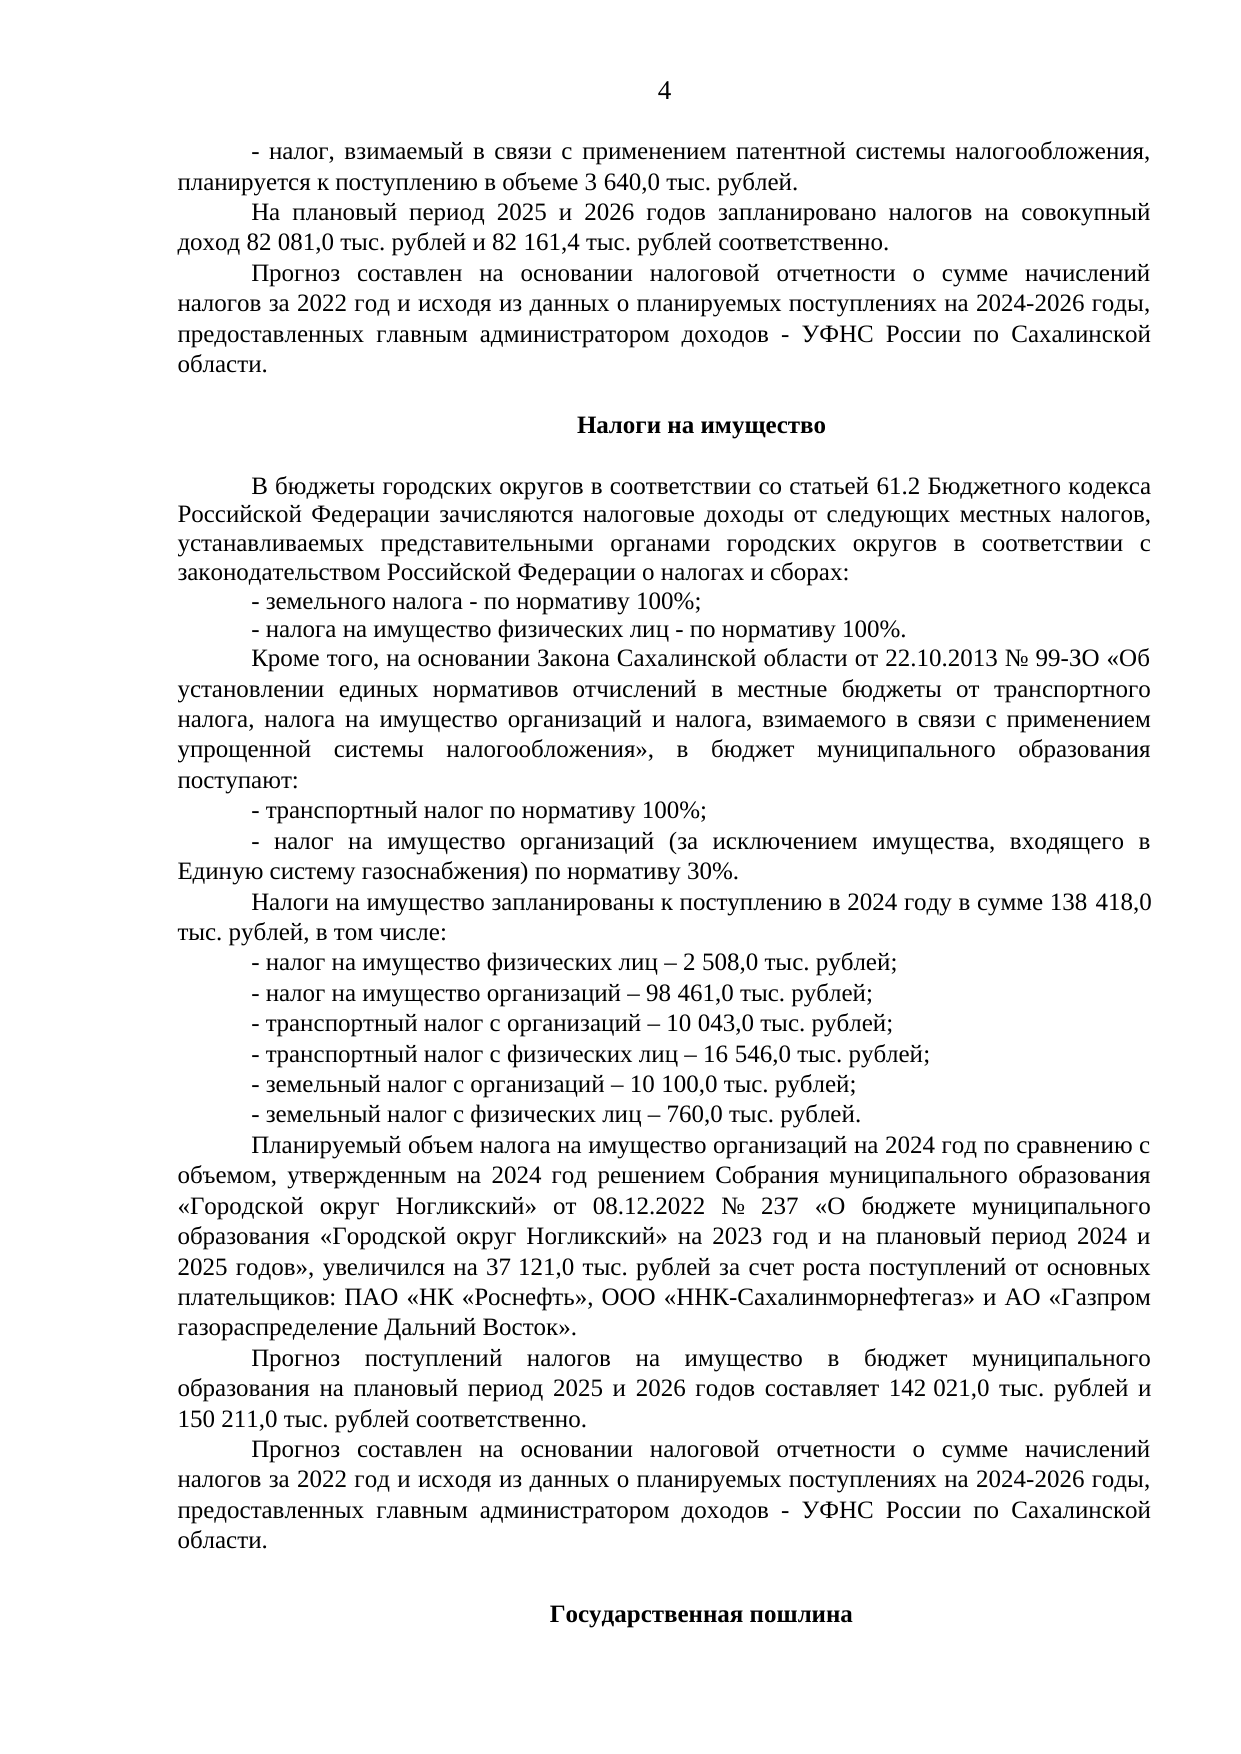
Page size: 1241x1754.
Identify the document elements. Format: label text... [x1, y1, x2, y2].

text - земельный налог с физических лиц – 760,0 тыс. рублей. [177, 1099, 1152, 1128]
text - налог, взимаемый в связи с применением патентной системы налогообложения, планируется к поступлению в объеме 3 640,0 тыс. рублей. [177, 136, 1152, 195]
text Налоги на имущество [177, 410, 1152, 439]
text - транспортный налог по нормативу 100%; [177, 795, 1152, 824]
text - транспортный налог с физических лиц – 16 546,0 тыс. рублей; [177, 1039, 1152, 1067]
text На плановый период 2025 и 2026 годов запланировано налогов на совокупный доход 82 081,0 тыс. рублей и 82 161,4 тыс. рублей соответственно. [177, 197, 1152, 256]
text Планируемый объем налога на имущество организаций на 2024 год по сравнению с объемом, утвержденным на 2024 год решением Собрания муниципального образования «Городской округ Ногликский» от 08.12.2022 № 237 «О бюджете муниципального образования «Городской округ Ногликский» на 2023 год и на плановый период 2024 и 2025 годов», увеличился на 37 121,0 тыс. рублей за счет роста поступлений от основных плательщиков: ПАО «НК «Роснефть», ООО «ННК-Сахалинморнефтегаз» и АО «Газпром газораспределение Дальний Восток». [177, 1130, 1152, 1341]
text Прогноз составлен на основании налоговой отчетности о сумме начислений налогов за 2022 год и исходя из данных о планируемых поступлениях на 2024-2026 годы, предоставленных главным администратором доходов - УФНС России по Сахалинской области. [177, 1434, 1152, 1554]
text Прогноз составлен на основании налоговой отчетности о сумме начислений налогов за 2022 год и исходя из данных о планируемых поступлениях на 2024-2026 годы, предоставленных главным администратором доходов - УФНС России по Сахалинской области. [177, 258, 1152, 378]
text - земельного налога - по нормативу 100%; [177, 586, 1152, 614]
text В бюджеты городских округов в соответствии со статьей 61.2 Бюджетного кодекса Российской Федерации зачисляются налоговые доходы от следующих местных налогов, устанавливаемых представительными органами городских округов в соответствии с законодательством Российской Федерации о налогах и сборах: [177, 471, 1152, 586]
text - земельный налог с организаций – 10 100,0 тыс. рублей; [177, 1069, 1152, 1098]
text Государственная пошлина [177, 1599, 1152, 1627]
text - налог на имущество физических лиц – 2 508,0 тыс. рублей; [177, 947, 1152, 976]
text - налога на имущество физических лиц - по нормативу 100%. [177, 614, 1152, 643]
text - транспортный налог с организаций – 10 043,0 тыс. рублей; [177, 1008, 1152, 1037]
text Прогноз поступлений налогов на имущество в бюджет муниципального образования на плановый период 2025 и 2026 годов составляет 142 021,0 тыс. рублей и 150 211,0 тыс. рублей соответственно. [177, 1343, 1152, 1432]
text - налог на имущество организаций (за исключением имущества, входящего в Единую систему газоснабжения) по нормативу 30%. [177, 826, 1152, 885]
text Налоги на имущество запланированы к поступлению в 2024 году в сумме 138 418,0 тыс. рублей, в том числе: [177, 887, 1152, 946]
text - налог на имущество организаций – 98 461,0 тыс. рублей; [177, 978, 1152, 1007]
text Кроме того, на основании Закона Сахалинской области от 22.10.2013 № 99-ЗО «Об установлении единых нормативов отчислений в местные бюджеты от транспортного налога, налога на имущество организаций и налога, взимаемого в связи с применением упрощенной системы налогообложения», в бюджет муниципального образования поступают: [177, 643, 1152, 794]
